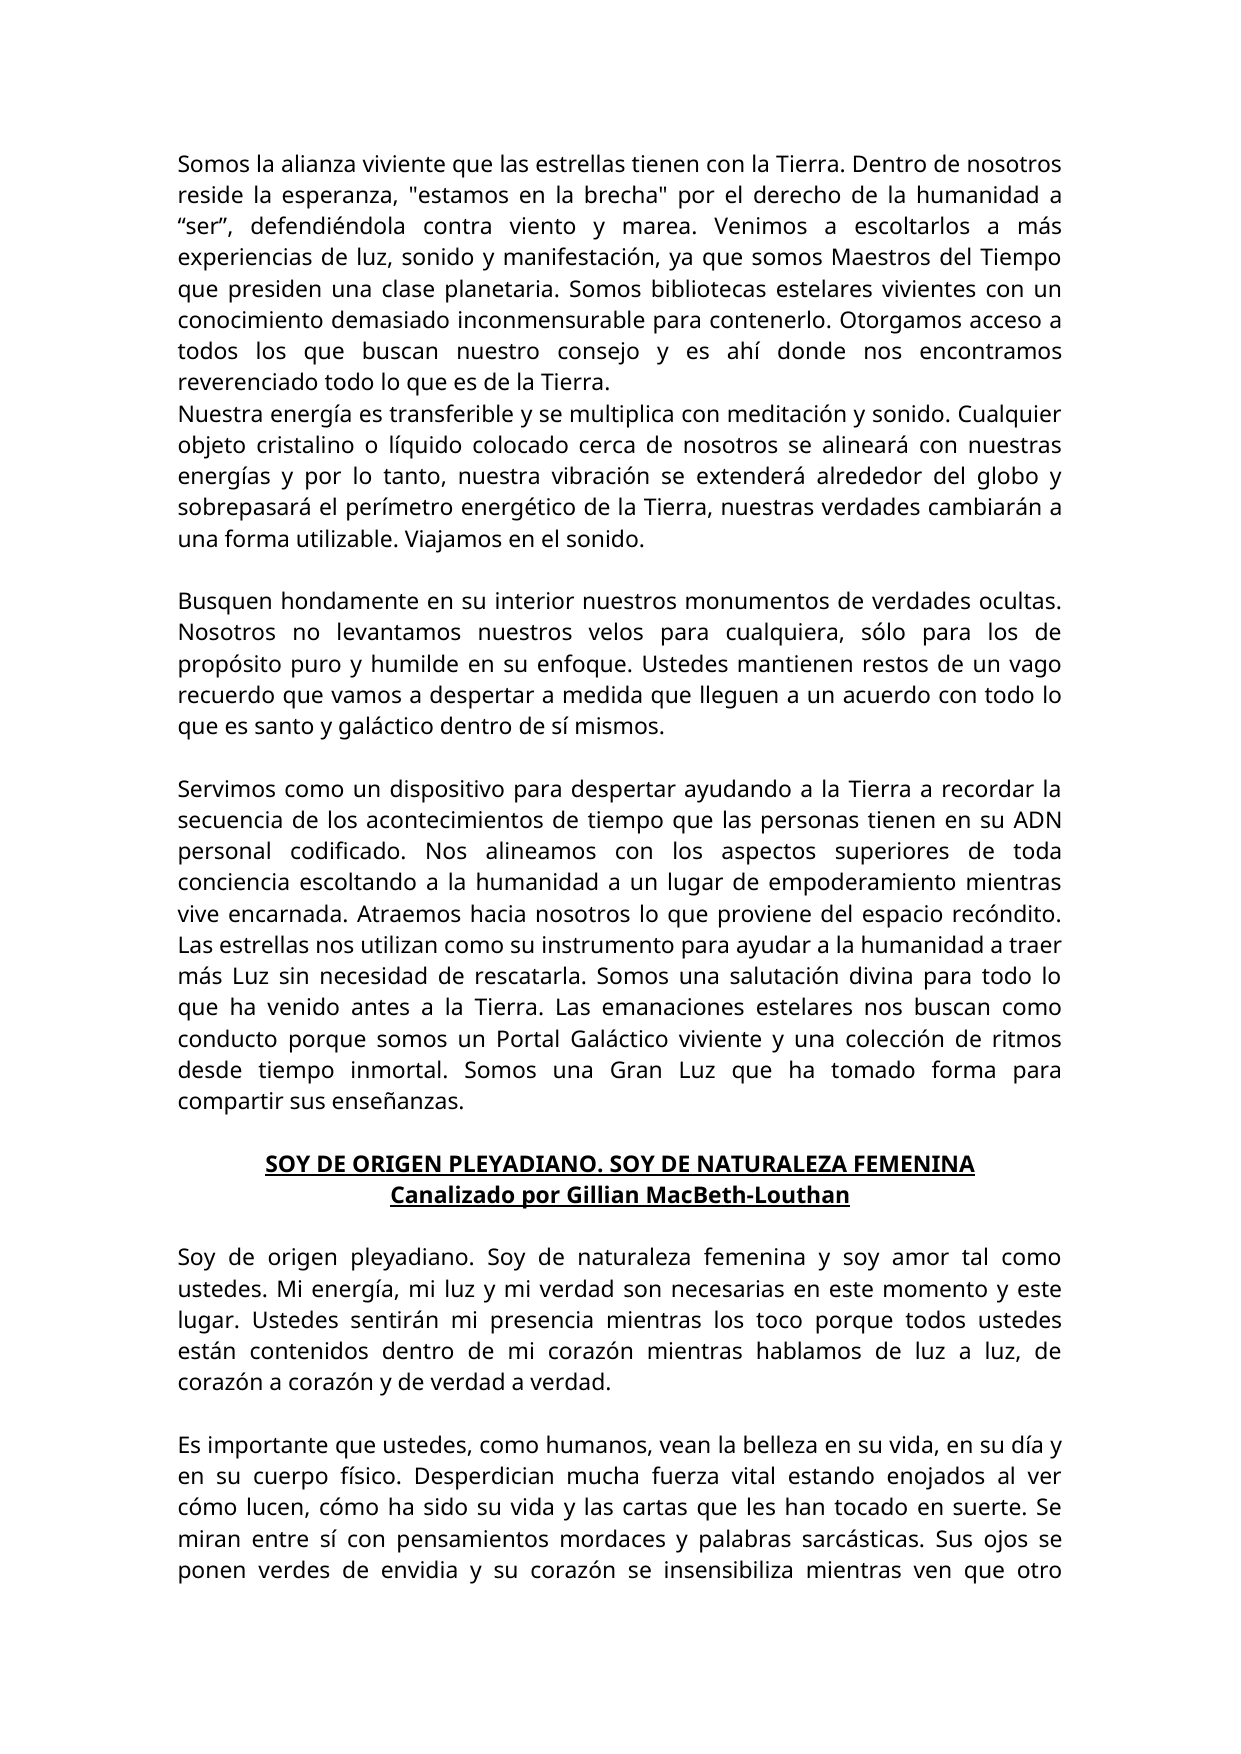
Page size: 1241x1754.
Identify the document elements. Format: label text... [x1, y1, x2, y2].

text Busquen hondamente en su interior nuestros monumentos de verdades ocultas. Nosotros no levantamos nuestros velos para cualquiera, sólo para los de propósito puro y humilde en su enfoque. Ustedes mantienen restos de un vago recuerdo que vamos a despertar a medida que lleguen a un acuerdo con todo lo que es santo y galáctico dentro de sí mismos. [177, 585, 1063, 741]
text SOY DE ORIGEN PLEYADIANO. SOY DE NATURALEZA FEMENINA [177, 1148, 1063, 1179]
text Soy de origen pleyadiano. Soy de naturaleza femenina y soy amor tal como ustedes. Mi energía, mi luz y mi verdad son necesarias en este momento y este lugar. Ustedes sentirán mi presencia mientras los toco porque todos ustedes están contenidos dentro de mi corazón mientras hablamos de luz a luz, de corazón a corazón y de verdad a verdad. [177, 1241, 1063, 1398]
text Servimos como un dispositivo para despertar ayudando a la Tierra a recordar la secuencia de los acontecimientos de tiempo que las personas tienen en su ADN personal codificado. Nos alineamos con los aspectos superiores de toda conciencia escoltando a la humanidad a un lugar de empoderamiento mientras vive encarnada. Atraemos hacia nosotros lo que proviene del espacio recóndito. Las estrellas nos utilizan como su instrumento para ayudar a la humanidad a traer más Luz sin necesidad de rescatarla. Somos una salutación divina para todo lo que ha venido antes a la Tierra. Las emanaciones estelares nos buscan como conducto porque somos un Portal Galáctico viviente y una colección de ritmos desde tiempo inmortal. Somos una Gran Luz que ha tomado forma para compartir sus enseñanzas. [177, 773, 1063, 1116]
text Canalizado por Gillian MacBeth-Louthan [177, 1179, 1063, 1210]
text Somos la alianza viviente que las estrellas tienen con la Tierra. Dentro de nosotros reside la esperanza, "estamos en la brecha" por el derecho de la humanidad a “ser”, defendiéndola contra viento y marea. Venimos a escoltarlos a más experiencias de luz, sonido y manifestación, ya que somos Maestros del Tiempo que presiden una clase planetaria. Somos bibliotecas estelares vivientes con un conocimiento demasiado inconmensurable para contenerlo. Otorgamos acceso a todos los que buscan nuestro consejo y es ahí donde nos encontramos reverenciado todo lo que es de la Tierra. [177, 148, 1063, 398]
text Nuestra energía es transferible y se multiplica con meditación y sonido. Cualquier objeto cristalino o líquido colocado cerca de nosotros se alineará con nuestras energías y por lo tanto, nuestra vibración se extenderá alrededor del globo y sobrepasará el perímetro energético de la Tierra, nuestras verdades cambiarán a una forma utilizable. Viajamos en el sonido. [177, 398, 1063, 554]
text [177, 1429, 1063, 1585]
